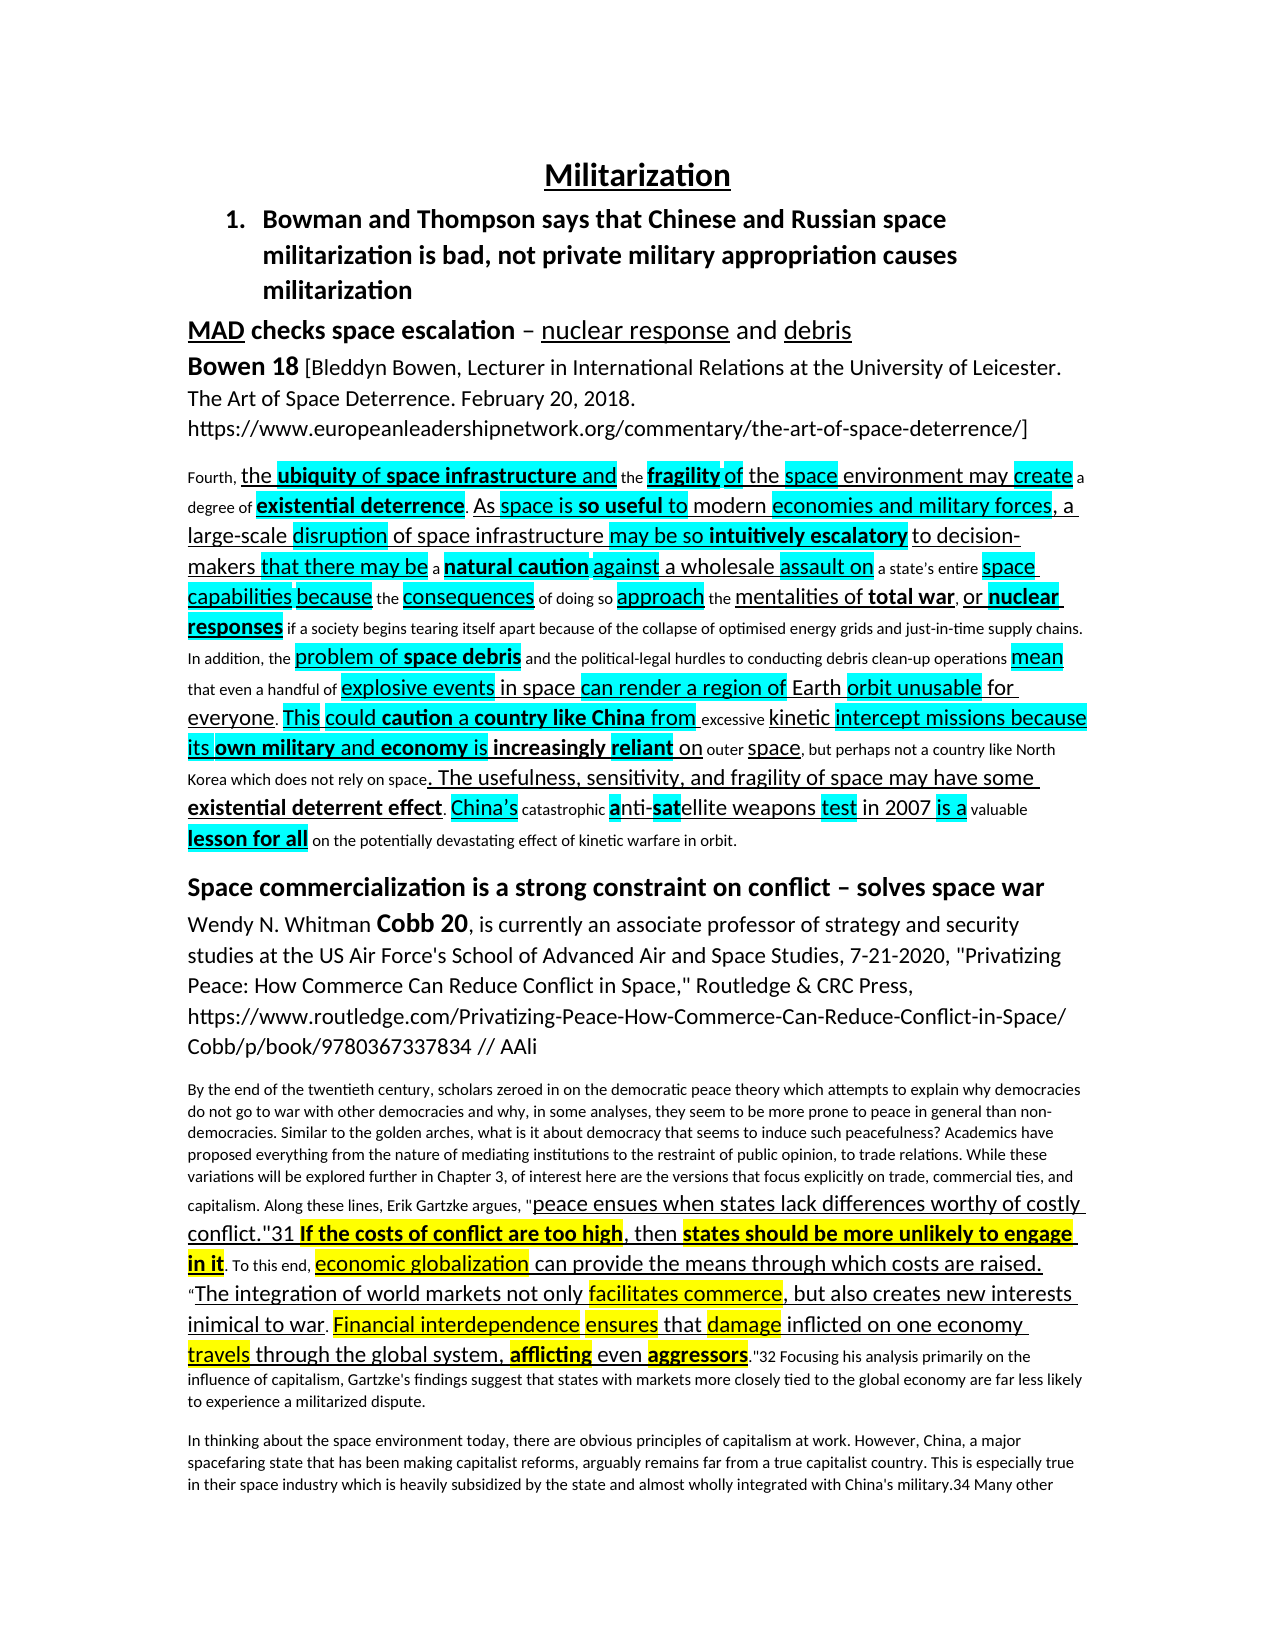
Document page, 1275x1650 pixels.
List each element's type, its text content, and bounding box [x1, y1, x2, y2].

text Fourth, the ubiquity of space infrastructure and the fragility of the space environment may create a degree of existential deterrence. As space is so useful to modern economies and military forces, a large-scale disruption of space infrastructure may be so intuitively escalatory to decision-makers that there may be a natural caution against a wholesale assault on a state’s entire space capabilities because the consequences of doing so approach the mentalities of total war, or nuclear responses if a society begins tearing itself apart because of the collapse of optimised energy grids and just-in-time supply chains. In addition, the problem of space debris and the political-legal hurdles to conducting debris clean-up operations mean that even a handful of explosive events in space can render a region of Earth orbit unusable for everyone. This could caution a country like China from excessive kinetic intercept missions because its own military and economy is increasingly reliant on outer space, but perhaps not a country like North Korea which does not rely on space. The usefulness, sensitivity, and fragility of space may have some existential deterrent effect. China’s catastrophic anti-satellite weapons test in 2007 is a valuable lesson for all on the potentially devastating effect of kinetic warfare in orbit. [187, 461, 1087, 852]
subtitle Space commercialization is a strong constraint on conflict – solves space war [187, 871, 1087, 904]
text By the end of the twentieth century, scholars zeroed in on the democratic peace theory which attempts to explain why democracies do not go to war with other democracies and why, in some analyses, they seem to be more prone to peace in general than non-democracies. Similar to the golden arches, what is it about democracy that seems to induce such peacefulness? Academics have proposed everything from the nature of mediating institutions to the restraint of public opinion, to trade relations. While these variations will be explored further in Chapter 3, of interest here are the versions that focus explicitly on trade, commercial ties, and capitalism. Along these lines, Erik Gartzke argues, "peace ensues when states lack differences worthy of costly conflict."31 If the costs of conflict are too high, then states should be more unlikely to engage in it. To this end, economic globalization can provide the means through which costs are raised. “The integration of world markets not only facilitates commerce, but also creates new interests inimical to war. Financial interdependence ensures that damage inflicted on one economy travels through the global system, afflicting even aggressors."32 Focusing his analysis primarily on the influence of capitalism, Gartzke's findings suggest that states with markets more closely tied to the global economy are far less likely to experience a militarized dispute. [187, 1079, 1087, 1412]
subtitle Militarization [187, 154, 1087, 195]
text Bowen 18 [Bleddyn Bowen, Lecturer in International Relations at the University of Leicester. The Art of Space Deterrence. February 20, 2018. https://www.europeanleadershipnetwork.org/commentary/the-art-of-space-deterrence/] [187, 349, 1087, 442]
subtitle Bowman and Thompson says that Chinese and Russian space militarization is bad, not private military appropriation causes militarization [225, 202, 1087, 307]
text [187, 1430, 1087, 1494]
text Wendy N. Whitman Cobb 20, is currently an associate professor of strategy and security studies at the US Air Force's School of Advanced Air and Space Studies, 7-21-2020, "Privatizing Peace: How Commerce Can Reduce Conflict in Space," Routledge & CRC Press, https://www.routledge.com/Privatizing-Peace-How-Commerce-Can-Reduce-Conflict-in-Space/Cobb/p/book/9780367337834 // AAli [187, 906, 1087, 1060]
subtitle MAD checks space escalation – nuclear response and debris [187, 313, 1087, 346]
